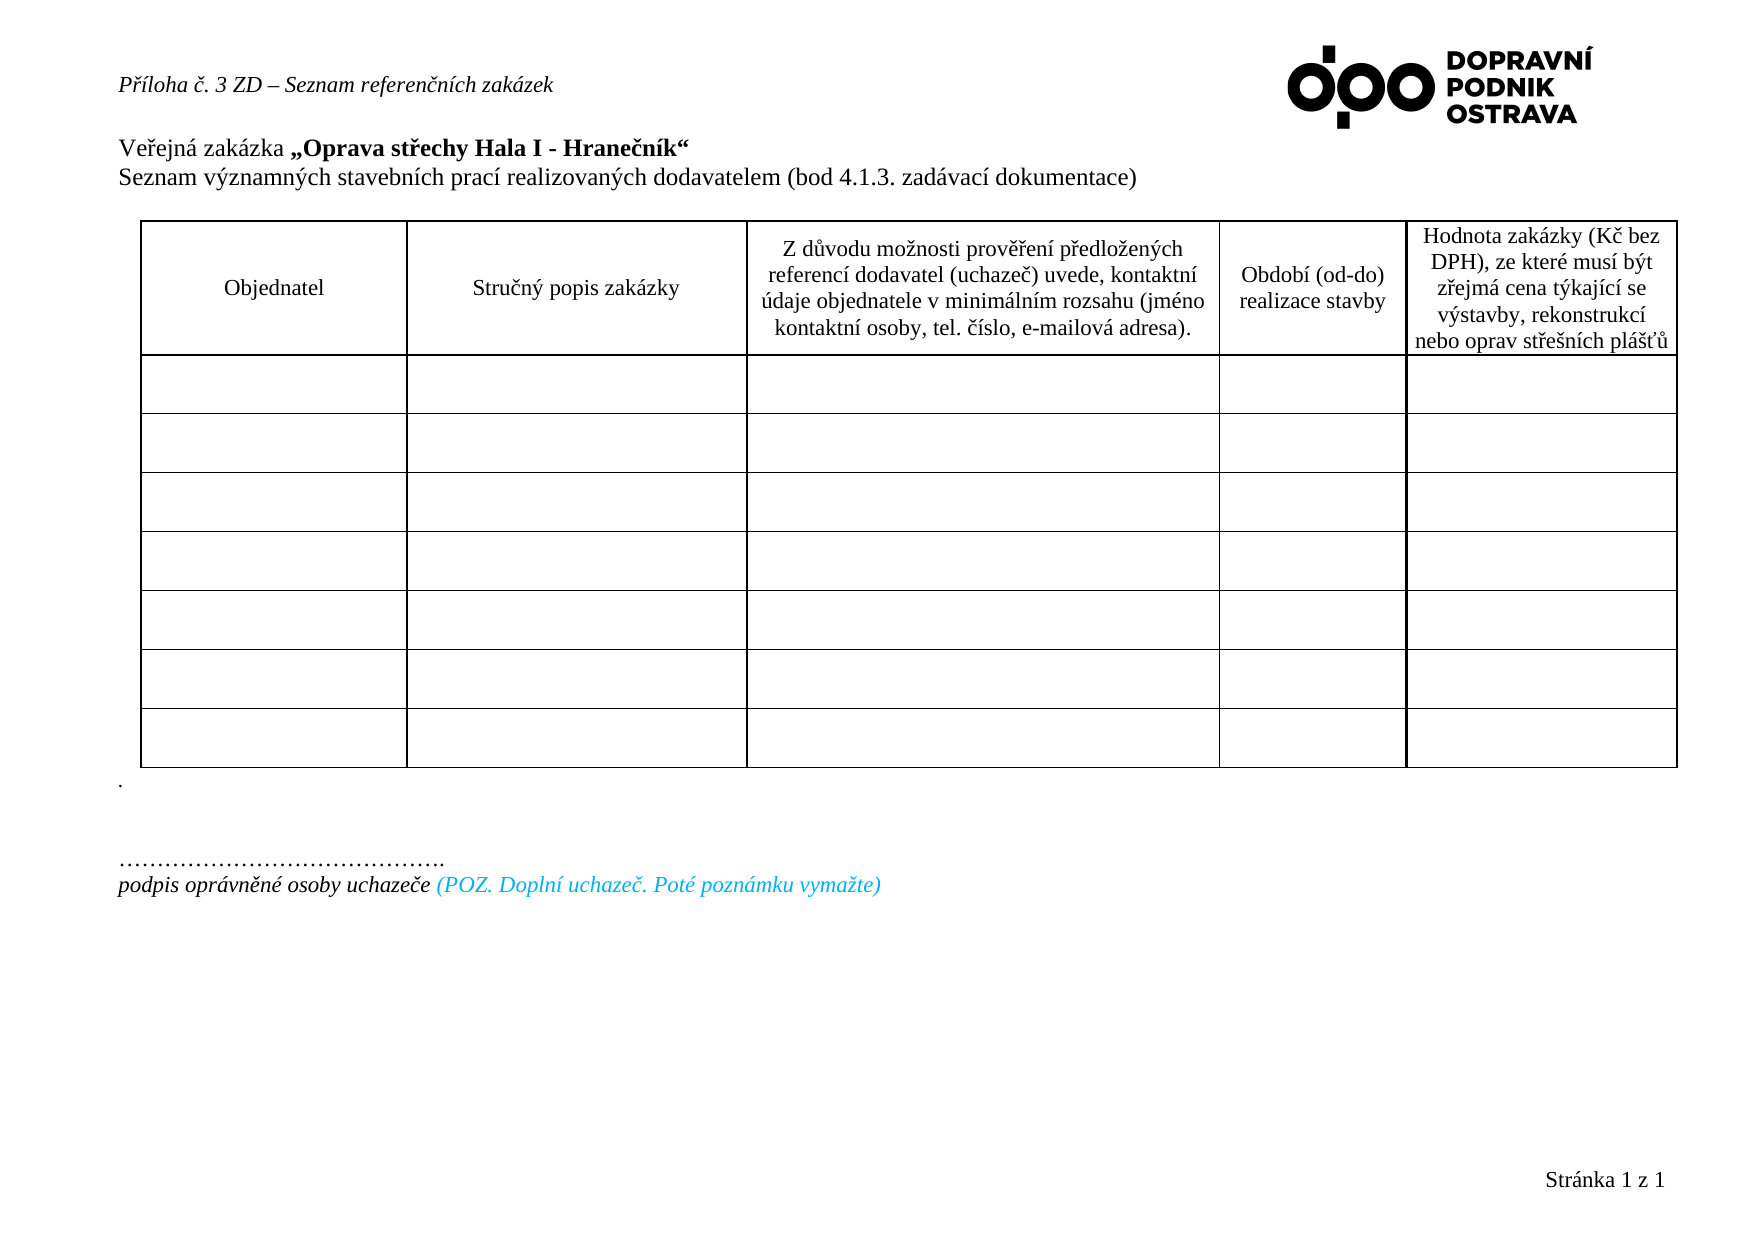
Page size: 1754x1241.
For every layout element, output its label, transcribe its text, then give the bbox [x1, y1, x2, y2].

table_cell [748, 709, 1219, 767]
table_header Období (od-do) realizace stavby [1220, 222, 1405, 353]
table_cell [1220, 650, 1405, 708]
table_cell [1220, 473, 1405, 531]
subtitle Seznam významných stavebních prací realizovaných dodavatelem (bod 4.1.3. zadávací dokumentace) [118, 162, 1665, 191]
table_cell [408, 532, 746, 590]
table_cell [1408, 414, 1676, 472]
table_cell [748, 414, 1219, 472]
table_cell [1220, 414, 1405, 472]
table_header Stručný popis zakázky [408, 222, 746, 353]
table_header Objednatel [142, 222, 406, 353]
table_cell [748, 473, 1219, 531]
table_cell [142, 473, 406, 531]
table_cell [748, 356, 1219, 413]
table_cell [408, 591, 746, 649]
table_cell [748, 650, 1219, 708]
table_header Z důvodu možnosti prověření předložených referencí dodavatel (uchazeč) uvede, kontaktní údaje objednatele v minimálním rozsahu (jméno kontaktní osoby, tel. číslo, e-mailová adresa). [748, 222, 1219, 353]
table_cell [1408, 650, 1676, 708]
text podpis oprávněné osoby uchazeče (POZ. Doplní uchazeč. Poté poznámku vymažte) [118, 871, 1663, 897]
table_cell [1408, 356, 1676, 413]
table_cell [142, 532, 406, 590]
text ……………………………………. [118, 845, 1665, 871]
table_cell [408, 650, 746, 708]
table_cell [1220, 709, 1405, 767]
table_cell [142, 591, 406, 649]
text . [118, 768, 1665, 792]
table_cell [1408, 591, 1676, 649]
table_cell [1408, 532, 1676, 590]
table_cell [748, 532, 1219, 590]
table_cell [1408, 709, 1676, 767]
table_cell [142, 650, 406, 708]
picture [1287, 45, 1594, 129]
table_cell [142, 356, 406, 413]
table_cell [1220, 356, 1405, 413]
table_cell [408, 709, 746, 767]
table_cell [142, 709, 406, 767]
table_cell [408, 473, 746, 531]
table_cell [1220, 532, 1405, 590]
table_cell [1408, 473, 1676, 531]
table_cell [1220, 591, 1405, 649]
table_cell [748, 591, 1219, 649]
table_cell [408, 414, 746, 472]
subtitle Veřejná zakázka „Oprava střechy Hala I - Hranečník“ [118, 133, 1665, 162]
table_cell [142, 414, 406, 472]
table_header Hodnota zakázky (Kč bez DPH), ze které musí být zřejmá cena týkající se výstavby, rekonstrukcí nebo oprav střešních plášťů [1408, 222, 1676, 353]
table_cell [408, 356, 746, 413]
